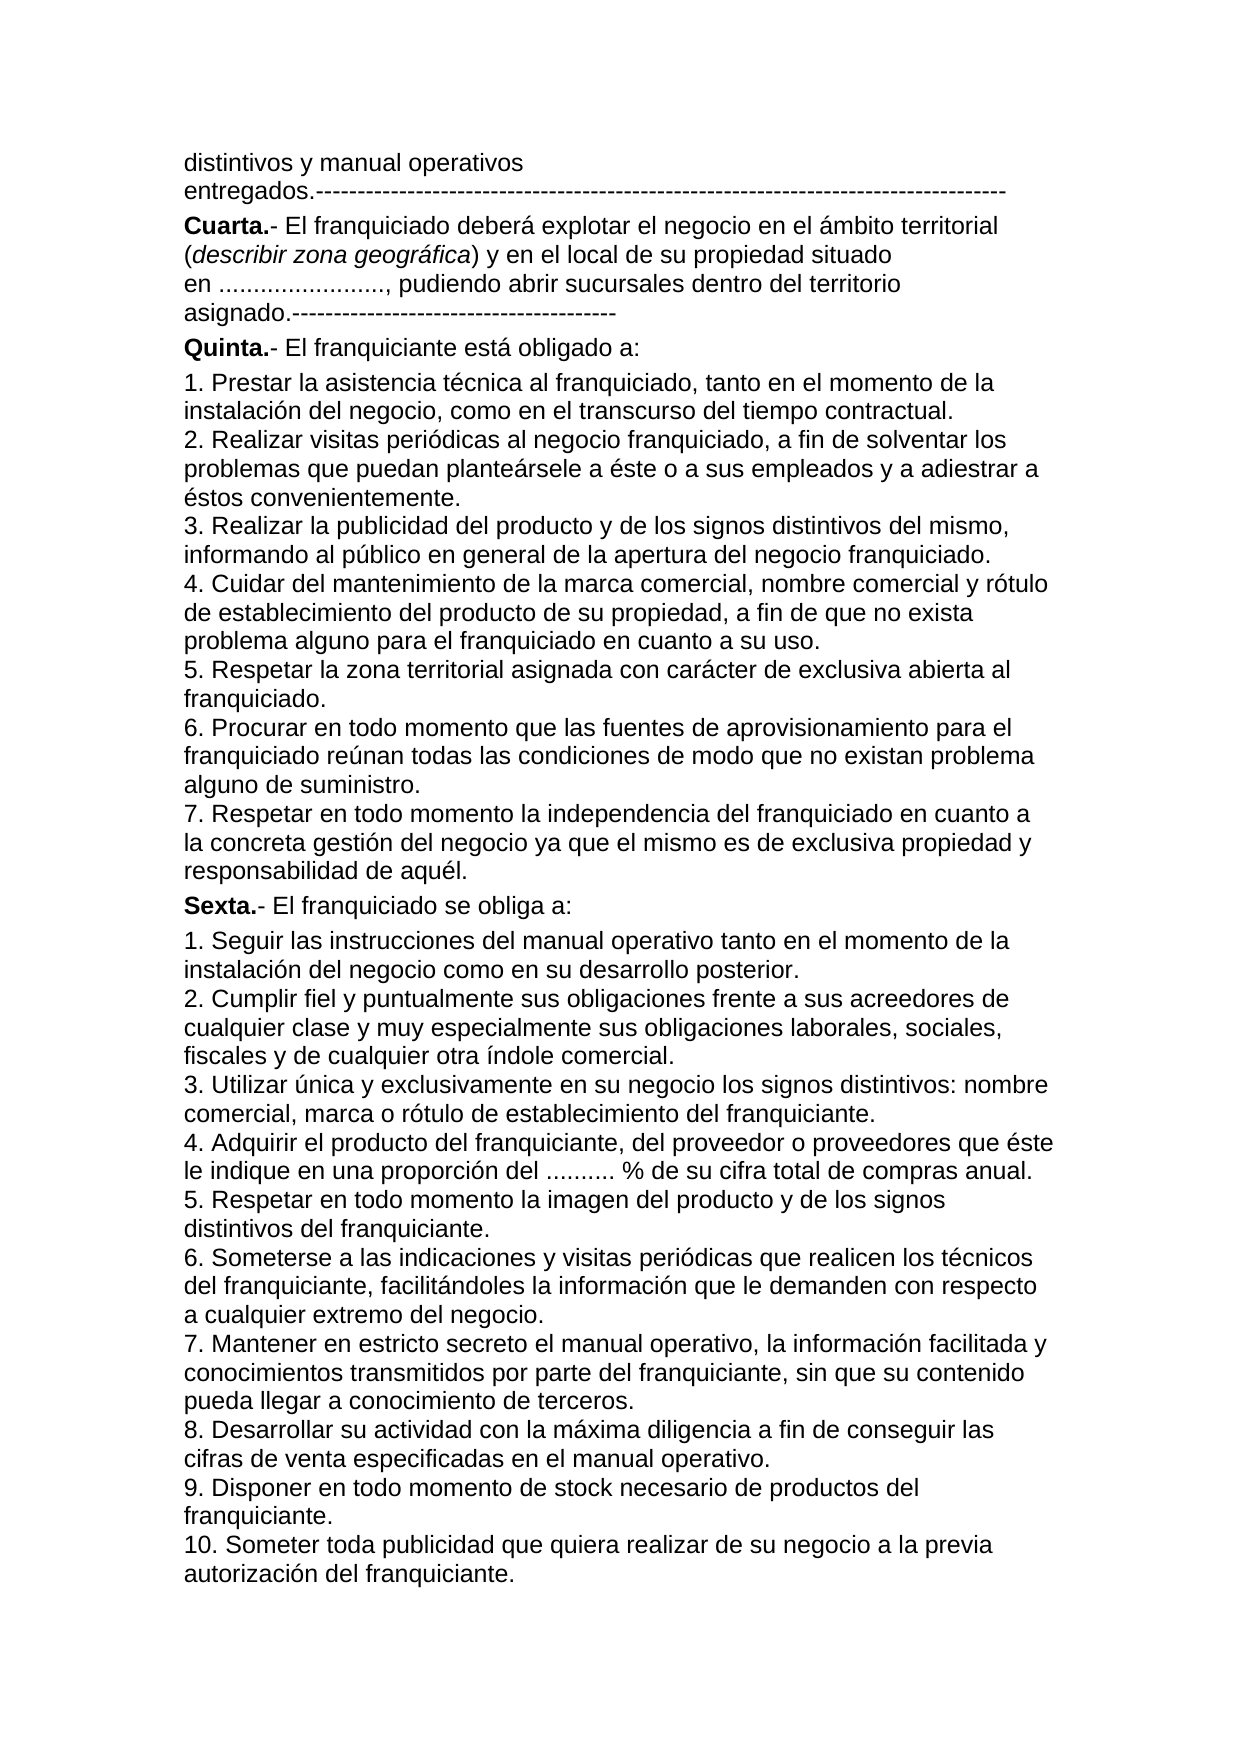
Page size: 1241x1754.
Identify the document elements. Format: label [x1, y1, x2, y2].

table_cell [177, 148, 1063, 1588]
